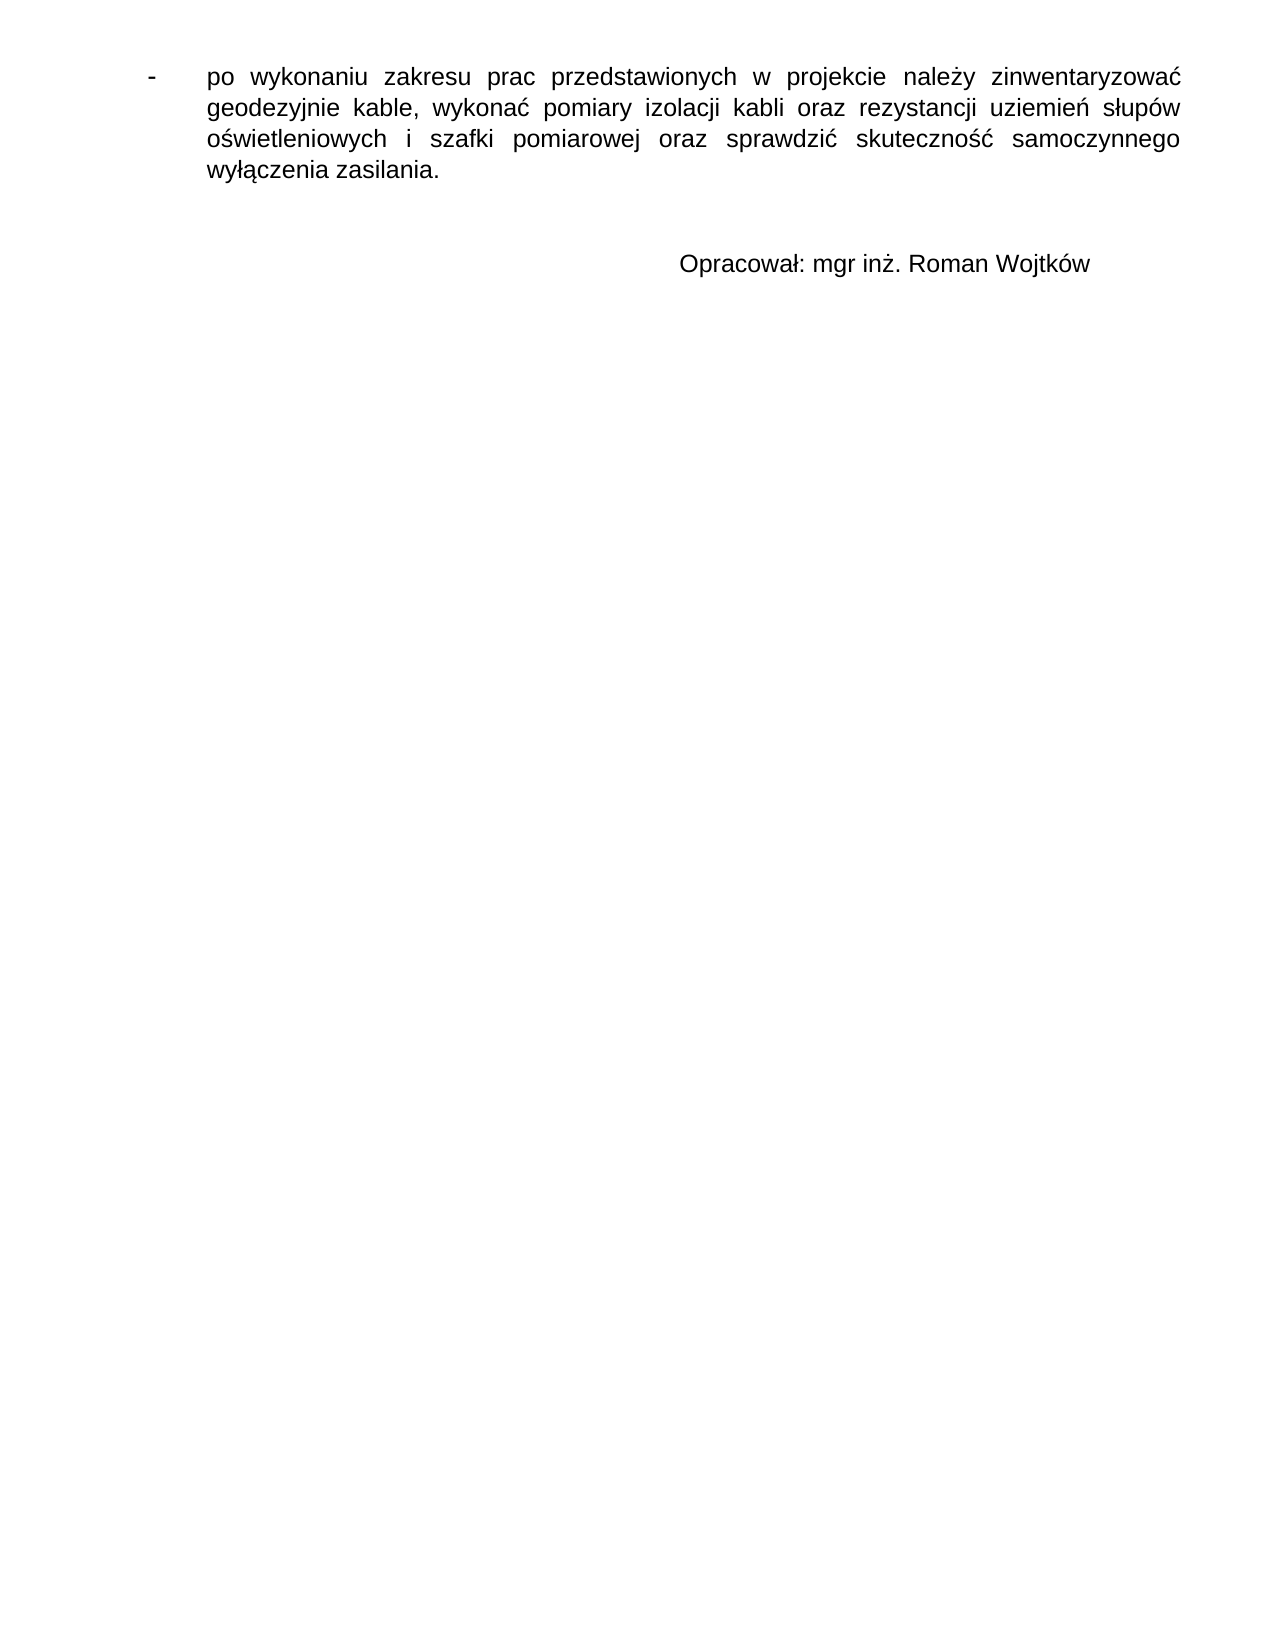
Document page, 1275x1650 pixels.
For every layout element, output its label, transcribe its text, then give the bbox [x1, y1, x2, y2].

list po wykonaniu zakresu prac przedstawionych w projekcie należy zinwentaryzować geodezyjnie kable, wykonać pomiary izolacji kabli oraz rezystancji uziemień słupów oświetleniowych i szafki pomiarowej oraz sprawdzić skuteczność samoczynnego wyłączenia zasilania. [148, 59, 1181, 184]
text Opracował: mgr inż. Roman Wojtków [679, 247, 1181, 278]
